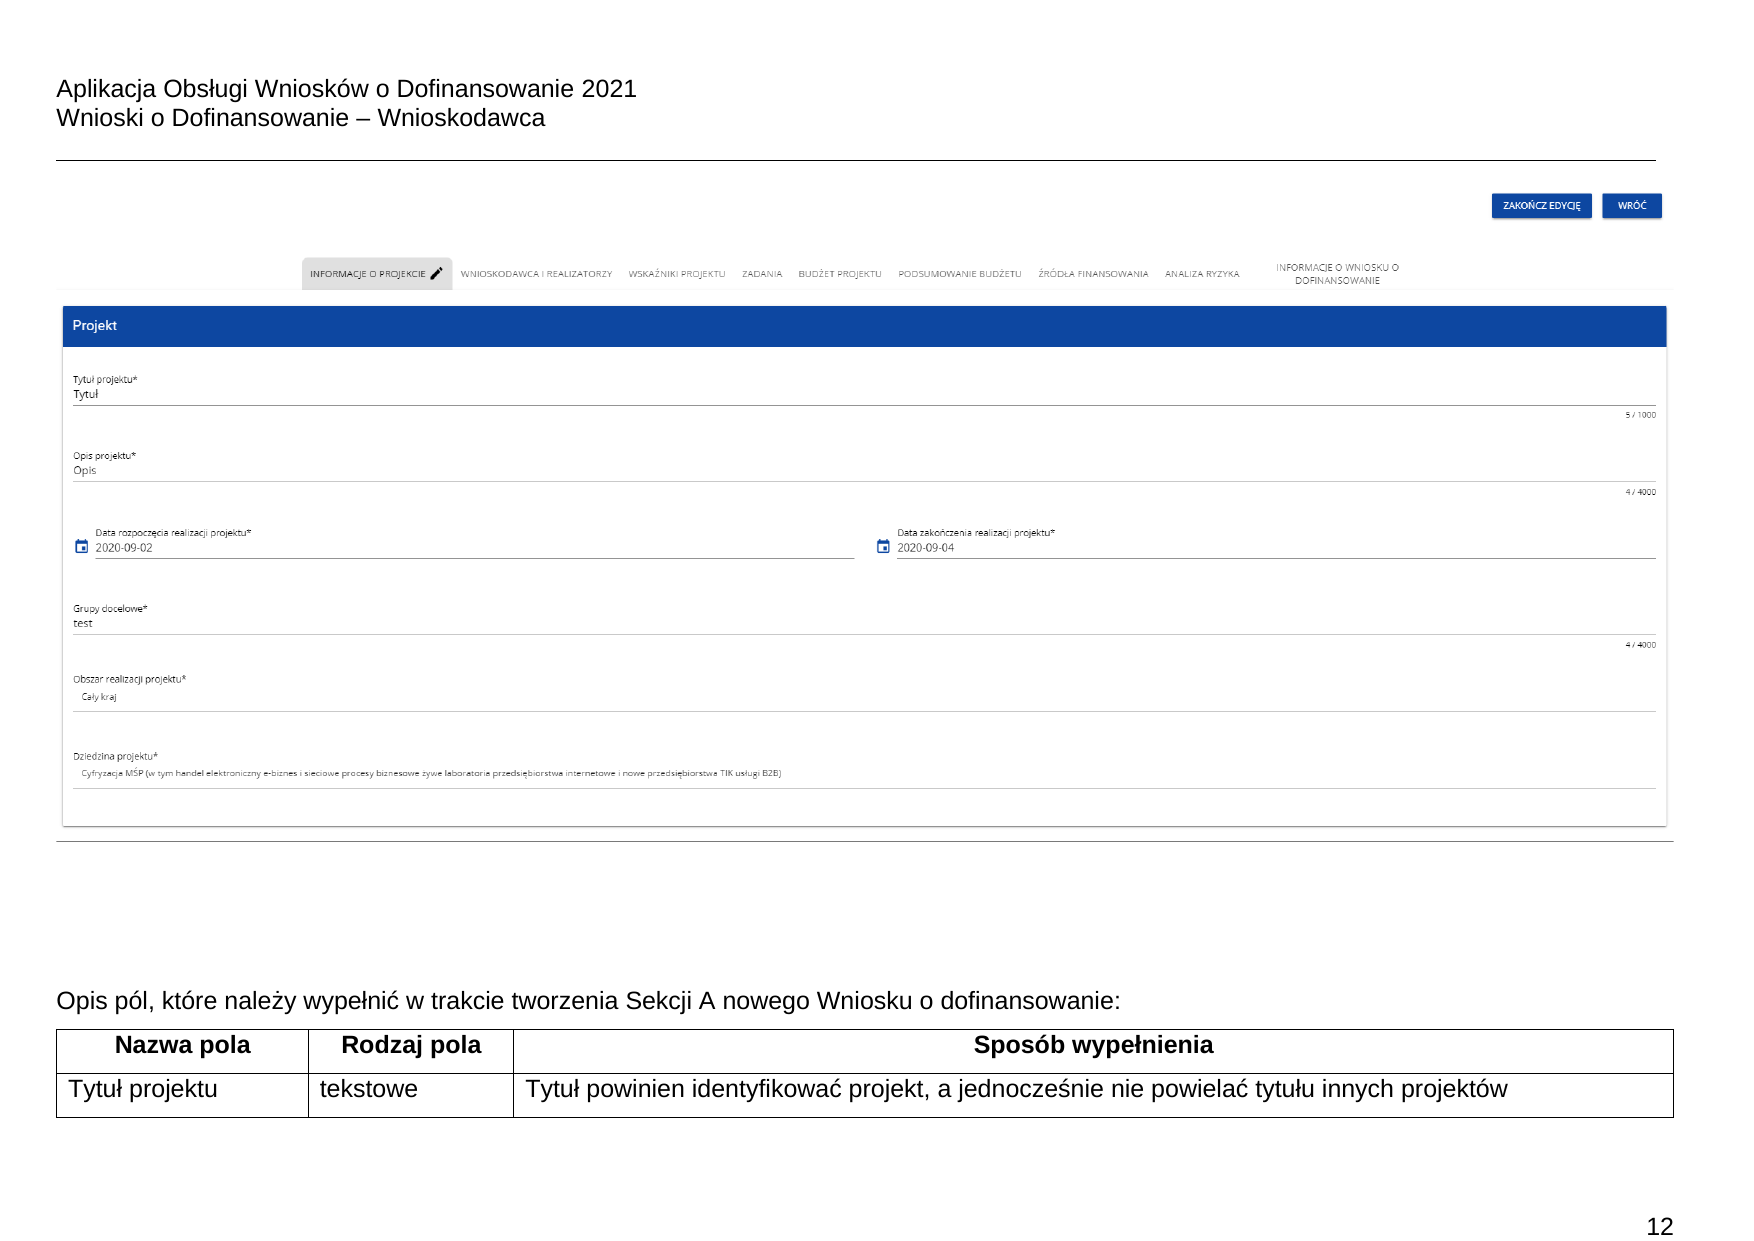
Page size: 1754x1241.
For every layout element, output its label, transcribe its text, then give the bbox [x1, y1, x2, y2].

picture [56, 192, 1674, 842]
table_cell Tytuł projektu [57, 1074, 308, 1117]
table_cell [514, 1074, 1673, 1117]
text Opis pól, które należy wypełnić w trakcie tworzenia Sekcji A nowego Wniosku o dofinansowanie: [56, 986, 1674, 1014]
table_cell tekstowe [309, 1074, 513, 1117]
table_header Nazwa pola [57, 1030, 308, 1073]
table_header Sposób wypełnienia [514, 1030, 1673, 1073]
table_header Rodzaj pola [309, 1030, 513, 1073]
